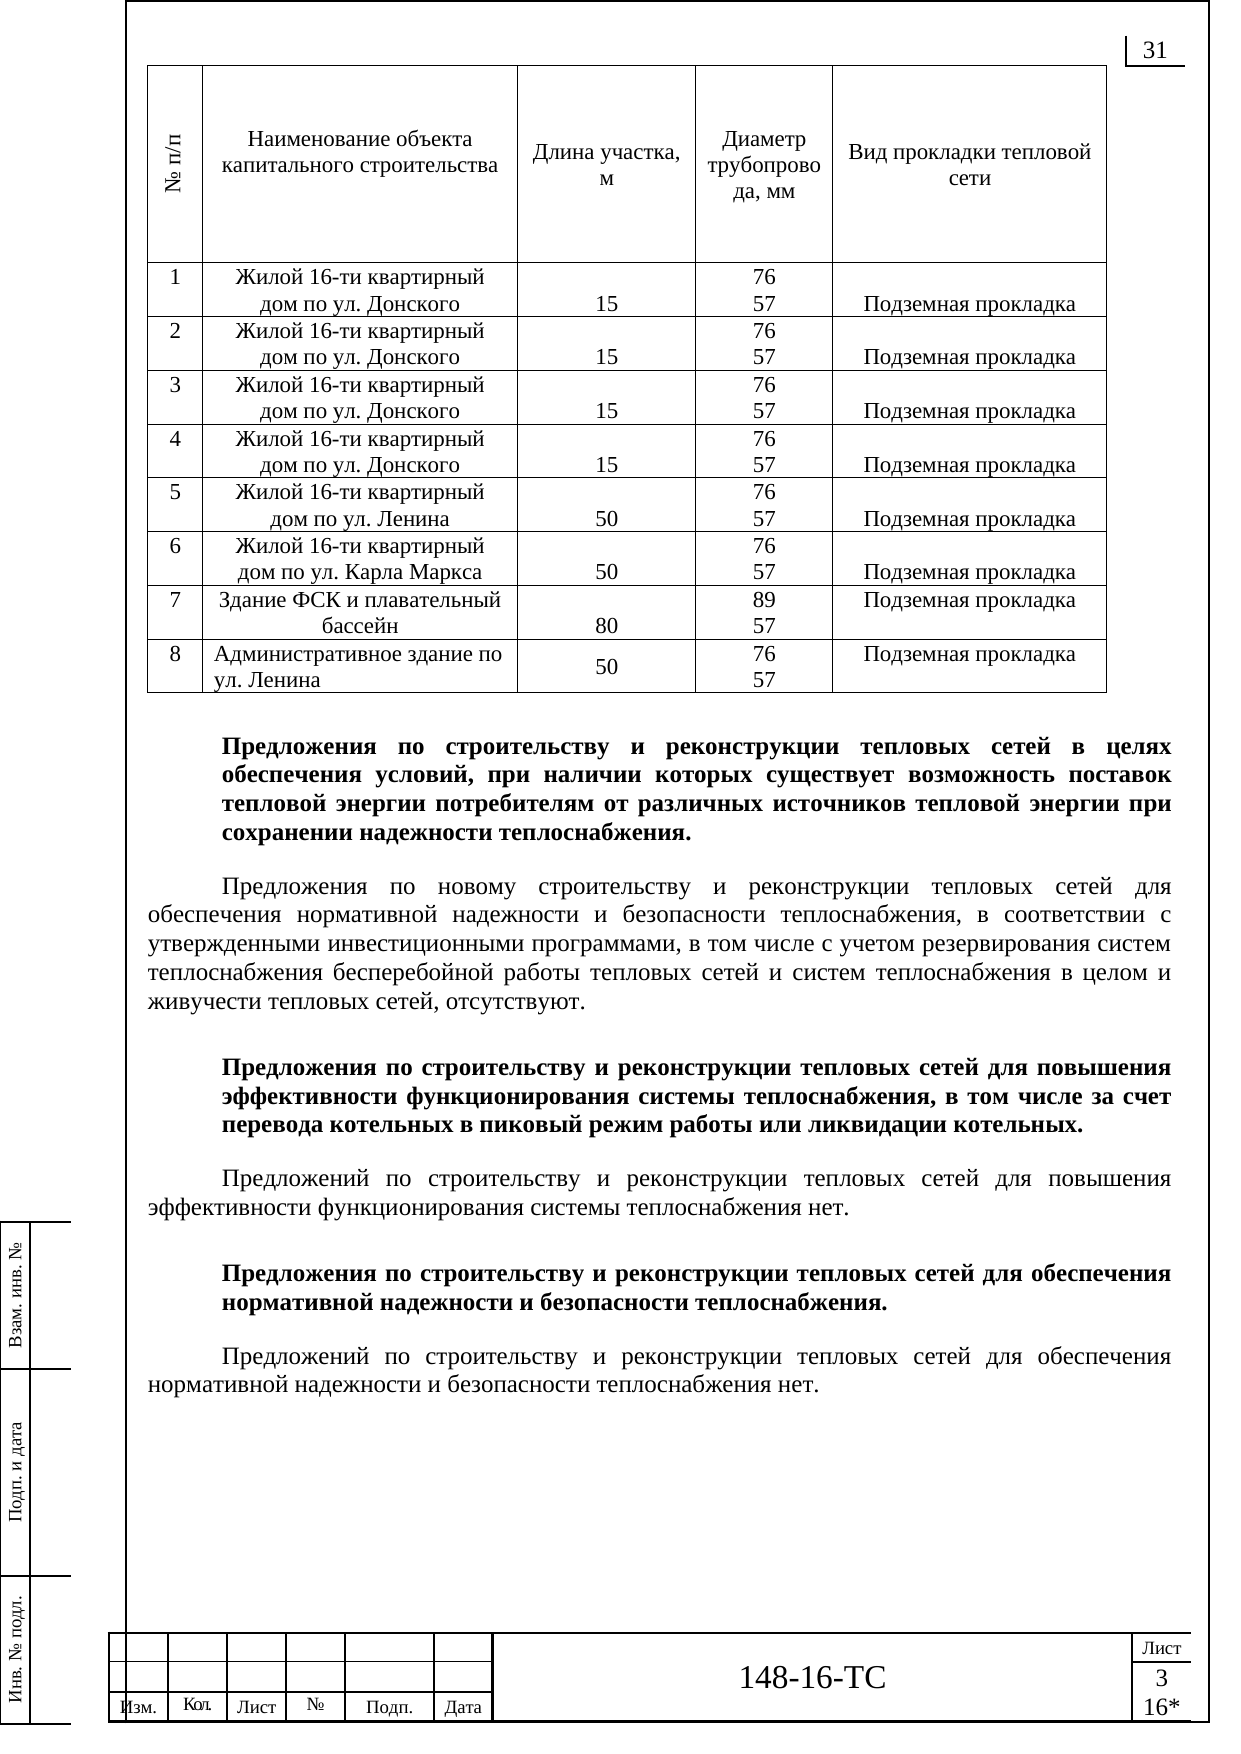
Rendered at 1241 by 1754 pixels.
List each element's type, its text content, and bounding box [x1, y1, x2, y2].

table_cell Здание ФСК и плавательный бассейн [203, 586, 517, 638]
table_cell 6 [148, 532, 202, 585]
table_cell Жилой 16-ти квартирный дом по ул. Донского [203, 371, 517, 423]
table_cell Подземная прокладка [833, 263, 1106, 316]
table_cell 5 [148, 478, 202, 531]
subtitle Предложения по строительству и реконструкции тепловых сетей для повышения эффективности функционирования системы теплоснабжения, в том числе за счет перевода котельных в пиковый режим работы или ликвидации котельных. [222, 1052, 1172, 1138]
table_cell 8 [148, 640, 202, 692]
table_header Длина участка, м [518, 66, 695, 262]
table_cell 76 57 [696, 478, 832, 531]
table_cell 15 [518, 317, 695, 370]
table_cell 76 57 [696, 371, 832, 423]
subtitle Предложения по строительству и реконструкции тепловых сетей для обеспечения нормативной надежности и безопасности теплоснабжения. [222, 1258, 1172, 1316]
table_cell 76 57 [696, 532, 832, 585]
text Предложения по новому строительству и реконструкции тепловых сетей для обеспечения нормативной надежности и безопасности теплоснабжения, в соответствии с утвержденными инвестиционными программами, в том числе с учетом резервирования систем теплоснабжения бесперебойной работы тепловых сетей и систем теплоснабжения в целом и живучести тепловых сетей, отсутствуют. [148, 871, 1172, 1014]
table_cell Жилой 16-ти квартирный дом по ул. Карла Маркса [203, 532, 517, 585]
table_cell 76 57 [696, 317, 832, 370]
table_cell 15 [518, 425, 695, 477]
subtitle Предложения по строительству и реконструкции тепловых сетей в целях обеспечения условий, при наличии которых существует возможность поставок тепловой энергии потребителям от различных источников тепловой энергии при сохранении надежности теплоснабжения. [222, 731, 1172, 846]
text Предложений по строительству и реконструкции тепловых сетей для обеспечения нормативной надежности и безопасности теплоснабжения нет. [148, 1341, 1172, 1398]
table_cell 3 [148, 371, 202, 423]
table_cell Подземная прокладка [833, 317, 1106, 370]
table_cell 76 57 [696, 263, 832, 316]
table_header Вид прокладки тепловой сети [833, 66, 1106, 262]
table_header Наименование объекта капитального строительства [203, 66, 517, 262]
table_cell 1 [148, 263, 202, 316]
text Предложений по строительству и реконструкции тепловых сетей для повышения эффективности функционирования системы теплоснабжения нет. [148, 1163, 1172, 1221]
table_cell 80 [518, 586, 695, 638]
table_cell Подземная прокладка [833, 425, 1106, 477]
table_cell Подземная прокладка [833, 532, 1106, 585]
table_cell 7 [148, 586, 202, 638]
table_cell 15 [518, 263, 695, 316]
table_cell Административное здание по ул. Ленина [203, 640, 517, 692]
table_cell 50 [518, 478, 695, 531]
table_cell Подземная прокладка [833, 478, 1106, 531]
table_cell 76 57 [696, 425, 832, 477]
table_cell 4 [148, 425, 202, 477]
table_header Диаметр трубопровода, мм [696, 66, 832, 262]
table_header № п/п [148, 66, 202, 262]
table_cell Жилой 16-ти квартирный дом по ул. Донского [203, 263, 517, 316]
table_cell Жилой 16-ти квартирный дом по ул. Ленина [203, 478, 517, 531]
table_cell 89 57 [696, 586, 832, 638]
table_cell Подземная прокладка [833, 371, 1106, 423]
table_cell Жилой 16-ти квартирный дом по ул. Донского [203, 425, 517, 477]
table_cell Подземная прокладка [833, 640, 1106, 692]
table_cell 50 [518, 640, 695, 692]
table_cell 15 [518, 371, 695, 423]
table_cell 2 [148, 317, 202, 370]
table_cell Подземная прокладка [833, 586, 1106, 638]
table_cell Жилой 16-ти квартирный дом по ул. Донского [203, 317, 517, 370]
table_cell 50 [518, 532, 695, 585]
table_cell 76 57 [696, 640, 832, 692]
